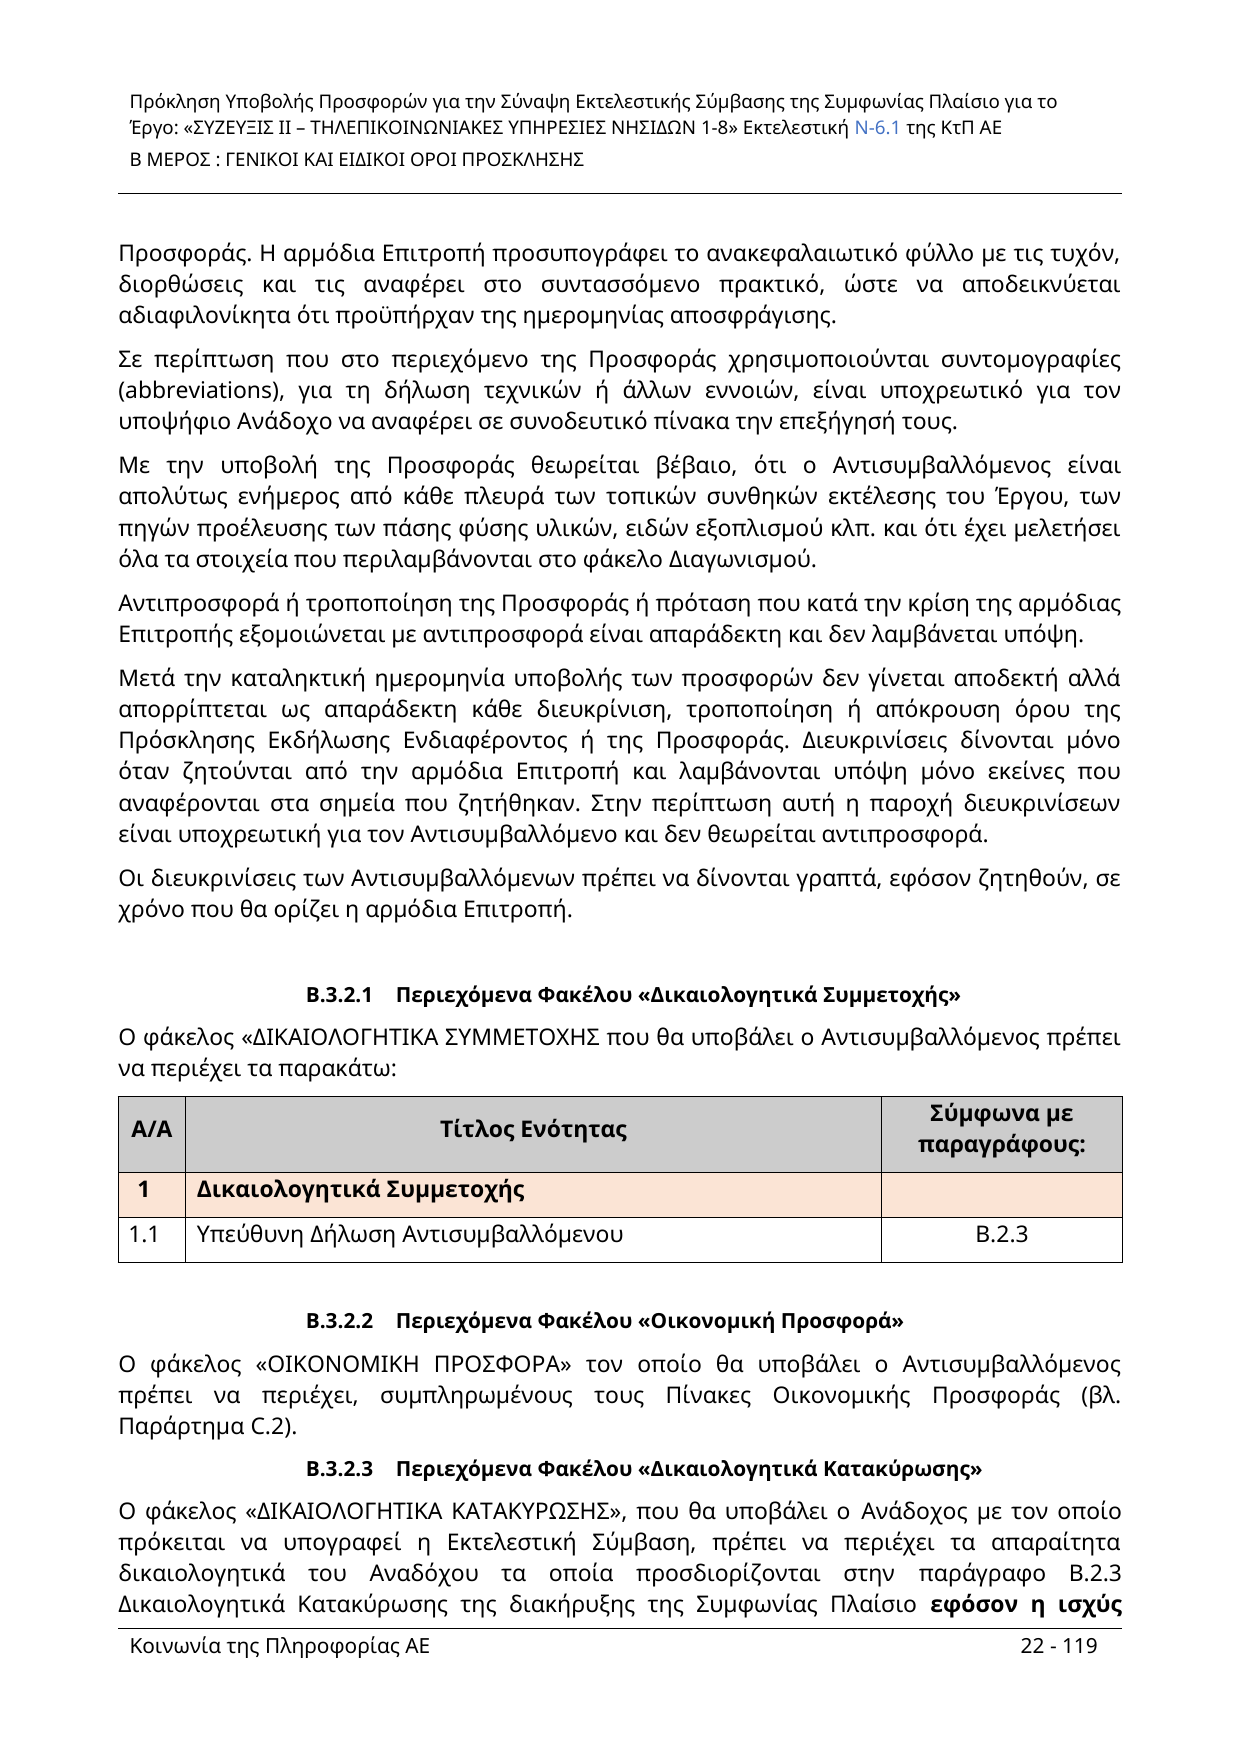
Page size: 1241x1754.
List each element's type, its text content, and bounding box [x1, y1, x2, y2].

text Ο φάκελος «ΔΙΚΑΙΟΛΟΓΗΤΙΚΑ ΣΥΜΜΕΤΟΧΗΣ που θα υποβάλει ο Αντισυμβαλλόμενος πρέπει να περιέχει τα παρακάτω: [118, 1021, 1122, 1084]
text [118, 236, 1122, 330]
table_header Α/Α [119, 1097, 185, 1172]
table_header Σύμφωνα με παραγράφους: [882, 1097, 1122, 1172]
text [118, 1495, 1122, 1620]
table_cell Δικαιολογητικά Συμμετοχής [186, 1173, 881, 1217]
table_cell B.2.3 [882, 1218, 1122, 1262]
table_cell Υπεύθυνη Δήλωση Αντισυμβαλλόμενου [186, 1218, 881, 1262]
subtitle Περιεχόμενα Φακέλου «Δικαιολογητικά Κατακύρωσης» [306, 1454, 1122, 1482]
table_cell 1.1 [119, 1218, 185, 1262]
text Ο φάκελος «ΟΙΚΟΝΟΜΙΚΗ ΠΡΟΣΦΟΡΑ» τον οποίο θα υποβάλει ο Αντισυμβαλλόμενος πρέπει να περιέχει, συμπληρωμένους τους Πίνακες Οικονομικής Προσφοράς (βλ. Παράρτημα C.2). [118, 1347, 1122, 1441]
text Αντιπροσφορά ή τροποποίηση της Προσφοράς ή πρόταση που κατά την κρίση της αρμόδιας Επιτροπής εξομοιώνεται με αντιπροσφορά είναι απαράδεκτη και δεν λαμβάνεται υπόψη. [118, 586, 1122, 649]
table_header Τίτλος Ενότητας [186, 1097, 881, 1172]
subtitle Περιεχόμενα Φακέλου «Οικονομική Προσφορά» [306, 1307, 1122, 1335]
text Οι διευκρινίσεις των Αντισυμβαλλόμενων πρέπει να δίνονται γραπτά, εφόσον ζητηθούν, σε χρόνο που θα ορίζει η αρμόδια Επιτροπή. [118, 861, 1122, 924]
table_cell [882, 1173, 1122, 1217]
text Με την υποβολή της Προσφοράς θεωρείται βέβαιο, ότι ο Αντισυμβαλλόμενος είναι απολύτως ενήμερος από κάθε πλευρά των τοπικών συνθηκών εκτέλεσης του Έργου, των πηγών προέλευσης των πάσης φύσης υλικών, ειδών εξοπλισμού κλπ. και ότι έχει μελετήσει όλα τα στοιχεία που περιλαμβάνονται στο φάκελο Διαγωνισμού. [118, 449, 1122, 574]
table_cell [119, 1173, 185, 1217]
subtitle Περιεχόμενα Φακέλου «Δικαιολογητικά Συμμετοχής» [306, 980, 1122, 1009]
text Μετά την καταληκτική ημερομηνία υποβολής των προσφορών δεν γίνεται αποδεκτή αλλά απορρίπτεται ως απαράδεκτη κάθε διευκρίνιση, τροποποίηση ή απόκρουση όρου της Πρόσκλησης Εκδήλωσης Ενδιαφέροντος ή της Προσφοράς. Διευκρινίσεις δίνονται μόνο όταν ζητούνται από την αρμόδια Επιτροπή και λαμβάνονται υπόψη μόνο εκείνες που αναφέρονται στα σημεία που ζητήθηκαν. Στην περίπτωση αυτή η παροχή διευκρινίσεων είναι υποχρεωτική για τον Αντισυμβαλλόμενο και δεν θεωρείται αντιπροσφορά. [118, 661, 1122, 849]
text Σε περίπτωση που στο περιεχόμενο της Προσφοράς χρησιμοποιούνται συντομογραφίες (abbreviations), για τη δήλωση τεχνικών ή άλλων εννοιών, είναι υποχρεωτικό για τον υποψήφιο Ανάδοχο να αναφέρει σε συνοδευτικό πίνακα την επεξήγησή τους. [118, 343, 1122, 436]
